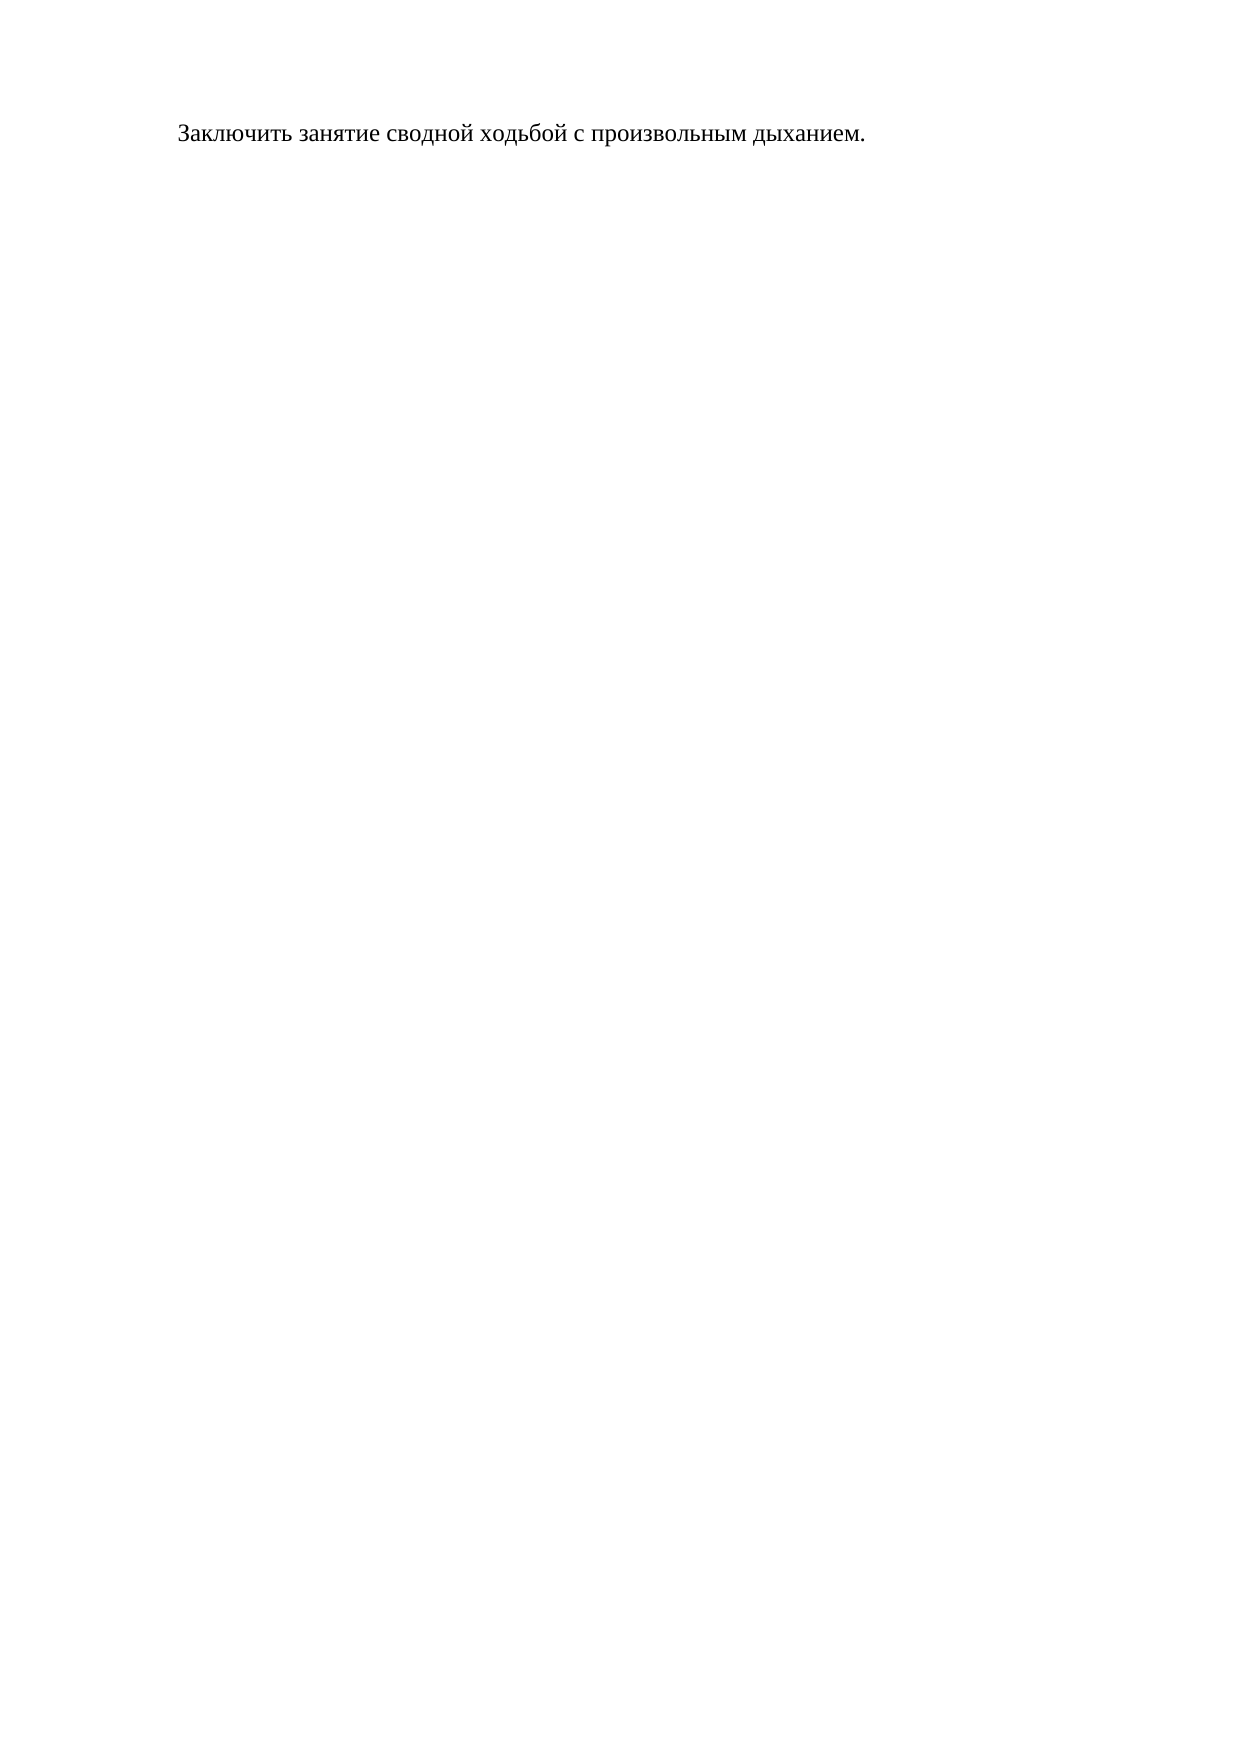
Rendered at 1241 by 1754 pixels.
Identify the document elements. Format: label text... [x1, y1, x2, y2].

text Заключить занятие сводной ходьбой с произвольным дыханием. [177, 118, 1152, 147]
